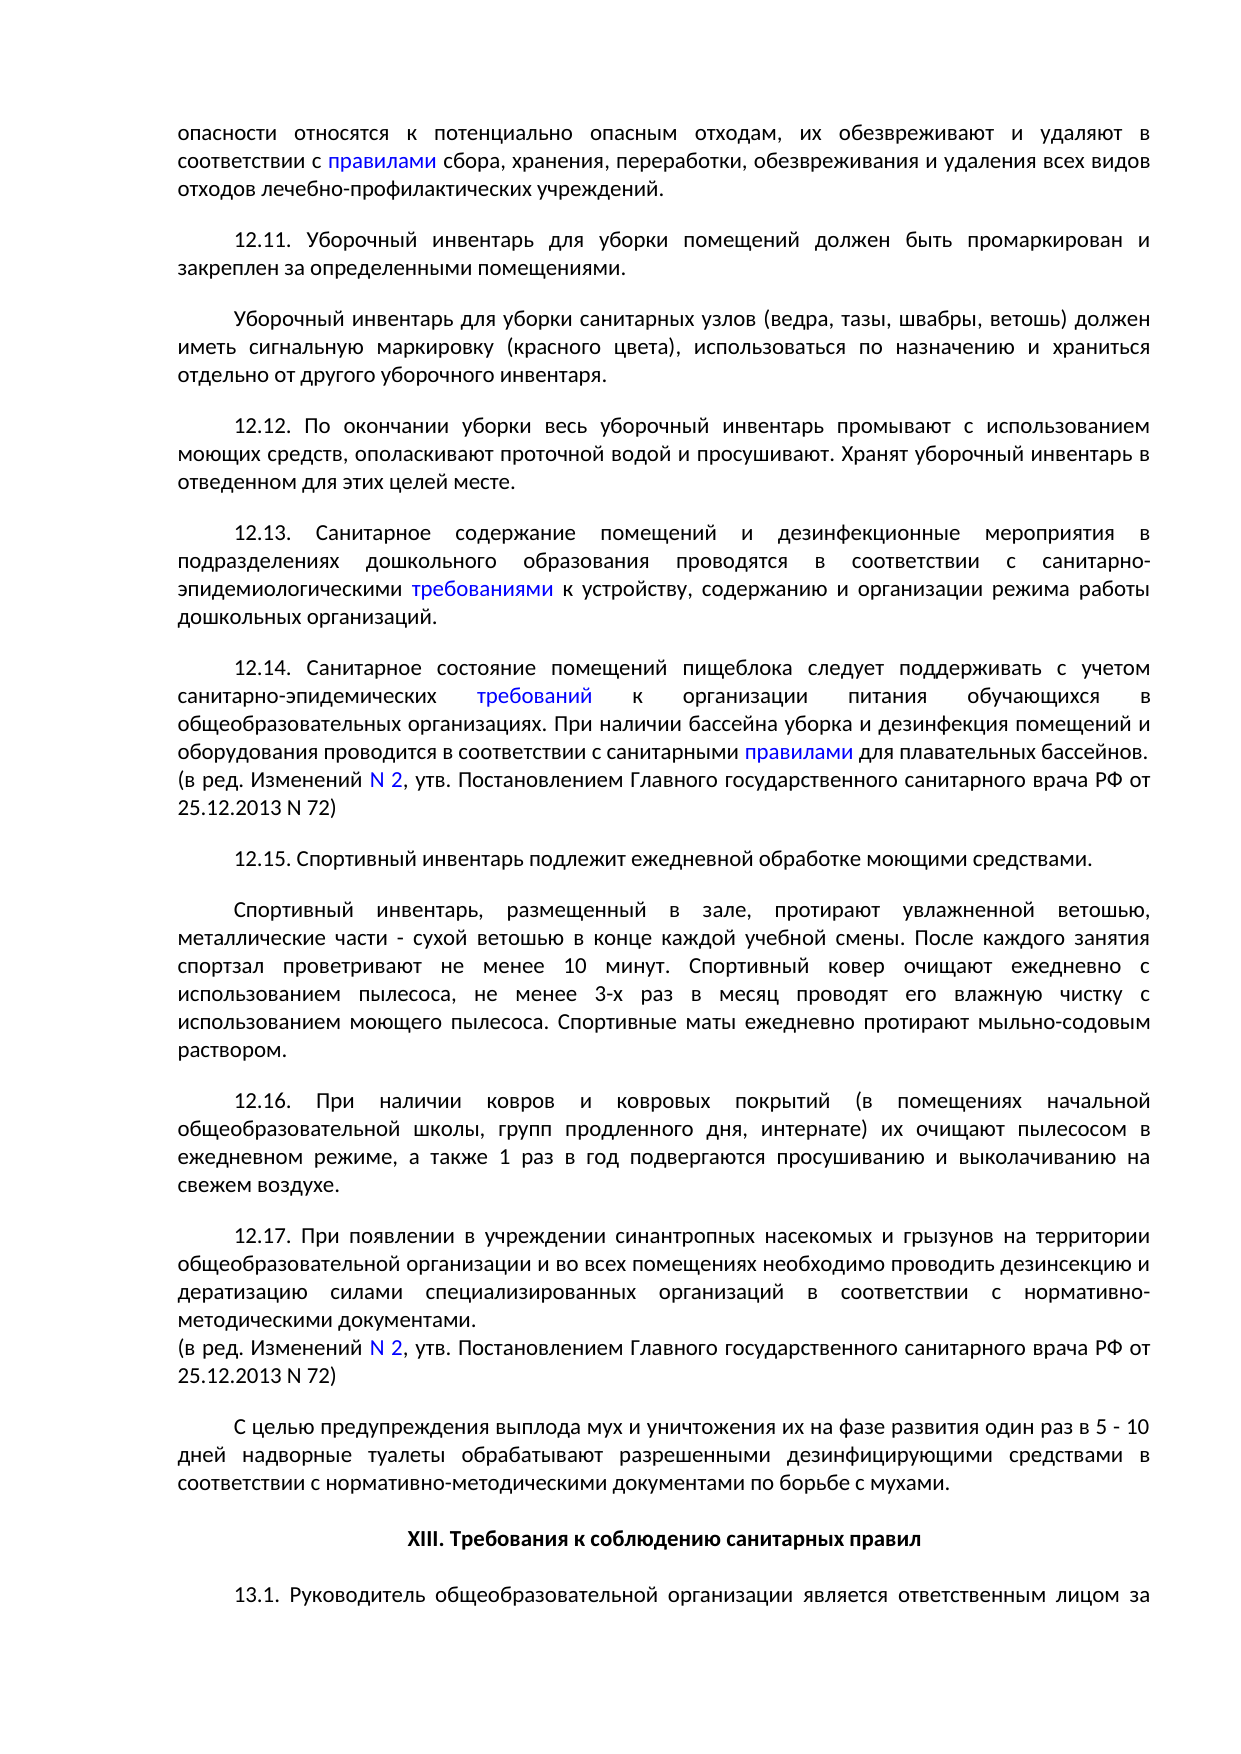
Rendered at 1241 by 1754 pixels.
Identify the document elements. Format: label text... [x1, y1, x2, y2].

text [177, 1580, 1152, 1608]
text 12.12. По окончании уборки весь уборочный инвентарь промывают с использованием моющих средств, ополаскивают проточной водой и просушивают. Хранят уборочный инвентарь в отведенном для этих целей месте. [177, 411, 1152, 495]
text 12.16. При наличии ковров и ковровых покрытий (в помещениях начальной общеобразовательной школы, групп продленного дня, интернате) их очищают пылесосом в ежедневном режиме, а также 1 раз в год подвергаются просушиванию и выколачиванию на свежем воздухе. [177, 1086, 1152, 1198]
text 12.14. Санитарное состояние помещений пищеблока следует поддерживать с учетом санитарно-эпидемических требований к организации питания обучающихся в общеобразовательных организациях. При наличии бассейна уборка и дезинфекция помещений и оборудования проводится в соответствии с санитарными правилами для плавательных бассейнов. [177, 653, 1152, 765]
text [177, 118, 1152, 202]
title XIII. Требования к соблюдению санитарных правил [177, 1524, 1152, 1552]
text С целью предупреждения выплода мух и уничтожения их на фазе развития один раз в 5 - 10 дней надворные туалеты обрабатывают разрешенными дезинфицирующими средствами в соответствии с нормативно-методическими документами по борьбе с мухами. [177, 1412, 1152, 1496]
text 12.11. Уборочный инвентарь для уборки помещений должен быть промаркирован и закреплен за определенными помещениями. [177, 225, 1152, 281]
text 12.15. Спортивный инвентарь подлежит ежедневной обработке моющими средствами. [177, 844, 1152, 872]
text (в ред. Изменений N 2, утв. Постановлением Главного государственного санитарного врача РФ от 25.12.2013 N 72) [177, 765, 1152, 821]
text (в ред. Изменений N 2, утв. Постановлением Главного государственного санитарного врача РФ от 25.12.2013 N 72) [177, 1333, 1152, 1389]
text 12.13. Санитарное содержание помещений и дезинфекционные мероприятия в подразделениях дошкольного образования проводятся в соответствии с санитарно-эпидемиологическими требованиями к устройству, содержанию и организации режима работы дошкольных организаций. [177, 518, 1152, 630]
text 12.17. При появлении в учреждении синантропных насекомых и грызунов на территории общеобразовательной организации и во всех помещениях необходимо проводить дезинсекцию и дератизацию силами специализированных организаций в соответствии с нормативно-методическими документами. [177, 1221, 1152, 1333]
text Спортивный инвентарь, размещенный в зале, протирают увлажненной ветошью, металлические части - сухой ветошью в конце каждой учебной смены. После каждого занятия спортзал проветривают не менее 10 минут. Спортивный ковер очищают ежедневно с использованием пылесоса, не менее 3-х раз в месяц проводят его влажную чистку с использованием моющего пылесоса. Спортивные маты ежедневно протирают мыльно-содовым раствором. [177, 895, 1152, 1063]
text Уборочный инвентарь для уборки санитарных узлов (ведра, тазы, швабры, ветошь) должен иметь сигнальную маркировку (красного цвета), использоваться по назначению и храниться отдельно от другого уборочного инвентаря. [177, 304, 1152, 388]
